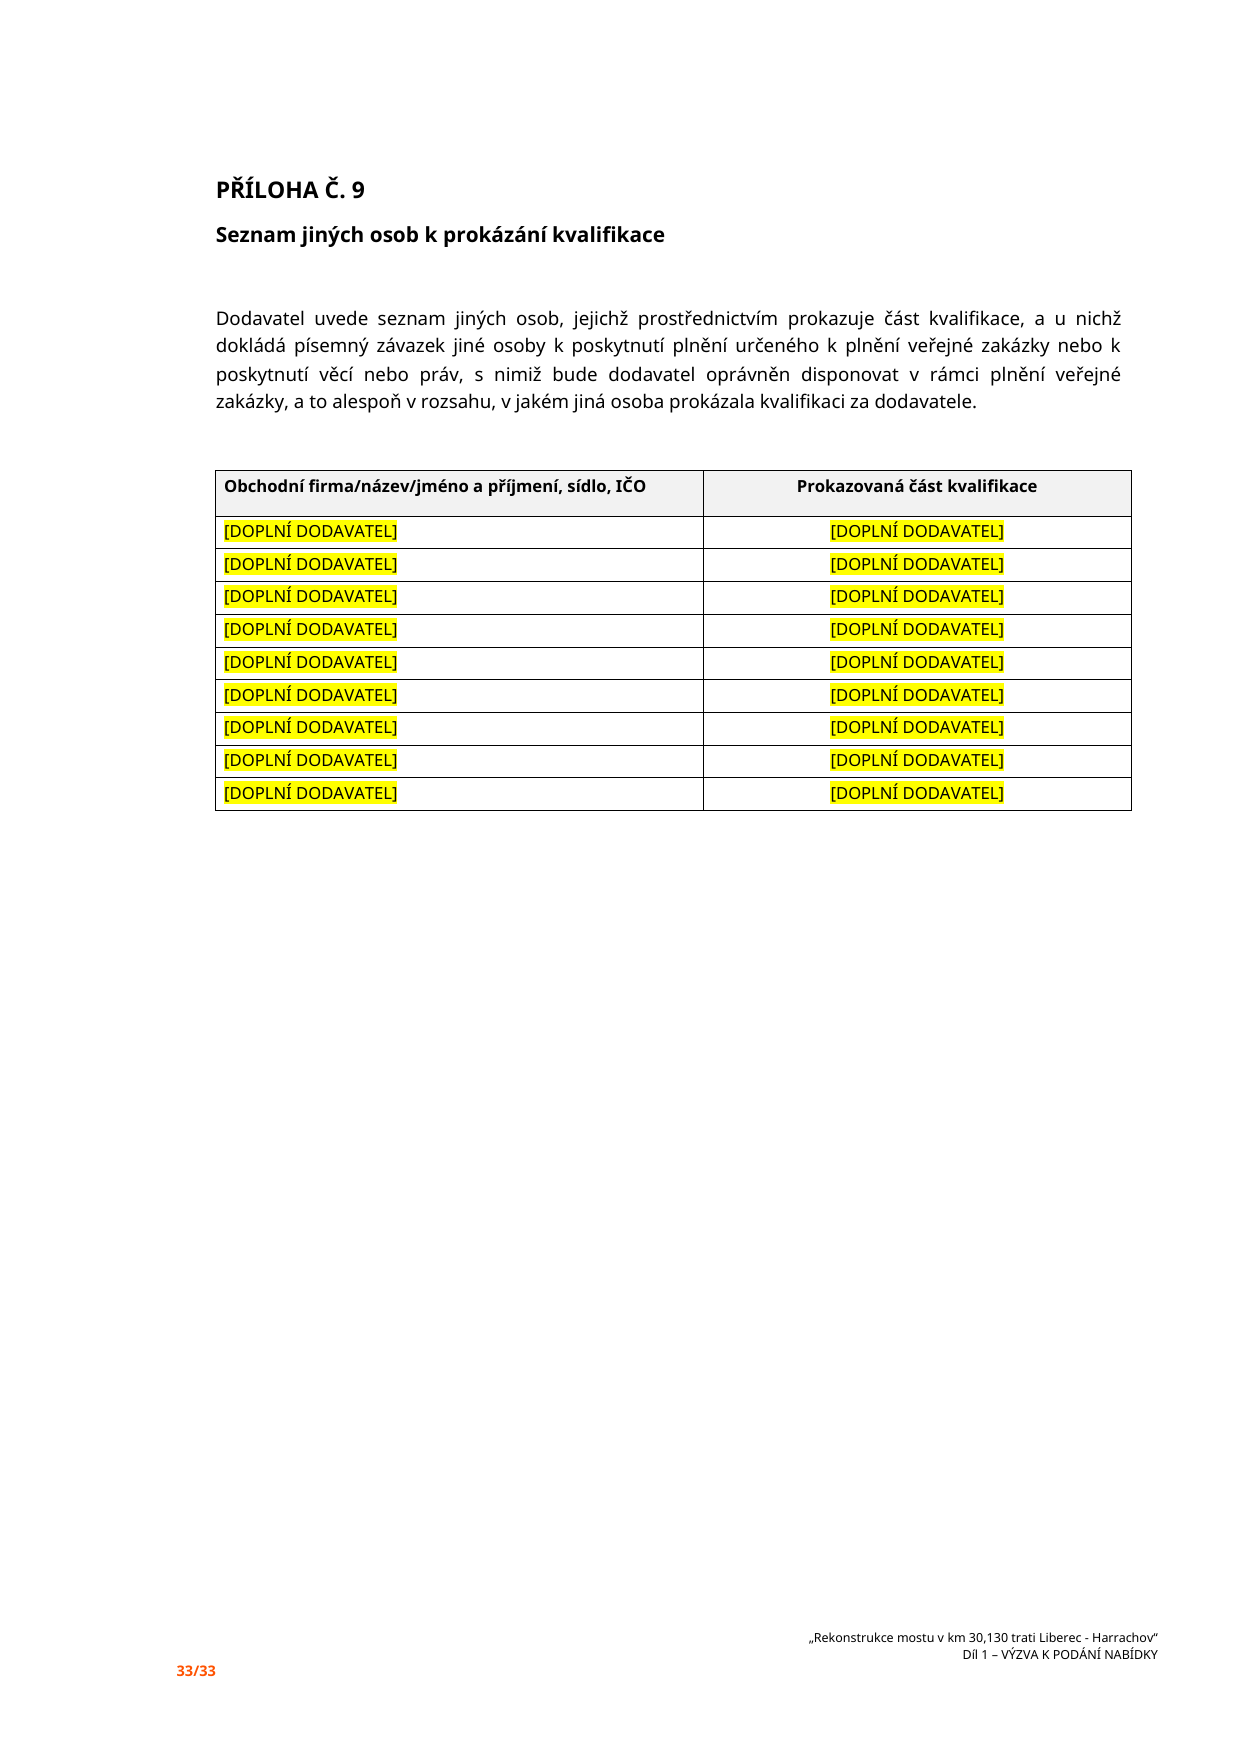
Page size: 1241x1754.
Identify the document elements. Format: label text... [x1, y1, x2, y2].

text Seznam jiných osob k prokázání kvalifikace [216, 221, 1122, 249]
table_cell [DOPLNÍ DODAVATEL] [704, 680, 1131, 712]
text Příloha č. 9 [216, 174, 1122, 205]
table_cell [DOPLNÍ DODAVATEL] [216, 615, 703, 646]
table_cell [DOPLNÍ DODAVATEL] [216, 746, 703, 777]
table_cell [DOPLNÍ DODAVATEL] [704, 746, 1131, 777]
table_cell [DOPLNÍ DODAVATEL] [216, 778, 703, 810]
table_cell [DOPLNÍ DODAVATEL] [704, 778, 1131, 810]
table_cell [DOPLNÍ DODAVATEL] [216, 713, 703, 744]
table_cell [DOPLNÍ DODAVATEL] [216, 517, 703, 548]
table_cell [DOPLNÍ DODAVATEL] [216, 549, 703, 581]
table_cell [DOPLNÍ DODAVATEL] [704, 517, 1131, 548]
table_cell [DOPLNÍ DODAVATEL] [216, 582, 703, 614]
text Dodavatel uvede seznam jiných osob, jejichž prostřednictvím prokazuje část kvalifikace, a u nichž dokládá písemný závazek jiné osoby k poskytnutí plnění určeného k plnění veřejné zakázky nebo k poskytnutí věcí nebo práv, s nimiž bude dodavatel oprávněn disponovat v rámci plnění veřejné zakázky, a to alespoň v rozsahu, v jakém jiná osoba prokázala kvalifikaci za dodavatele. [216, 305, 1122, 414]
table_cell [DOPLNÍ DODAVATEL] [704, 713, 1131, 744]
table_cell [DOPLNÍ DODAVATEL] [704, 582, 1131, 614]
table_header Prokazovaná část kvalifikace [704, 471, 1131, 516]
table_header Obchodní firma/název/jméno a příjmení, sídlo, IČO [216, 471, 703, 516]
table_cell [DOPLNÍ DODAVATEL] [704, 648, 1131, 679]
table_cell [DOPLNÍ DODAVATEL] [216, 648, 703, 679]
table_cell [DOPLNÍ DODAVATEL] [704, 615, 1131, 646]
table_cell [DOPLNÍ DODAVATEL] [216, 680, 703, 712]
table_cell [DOPLNÍ DODAVATEL] [704, 549, 1131, 581]
